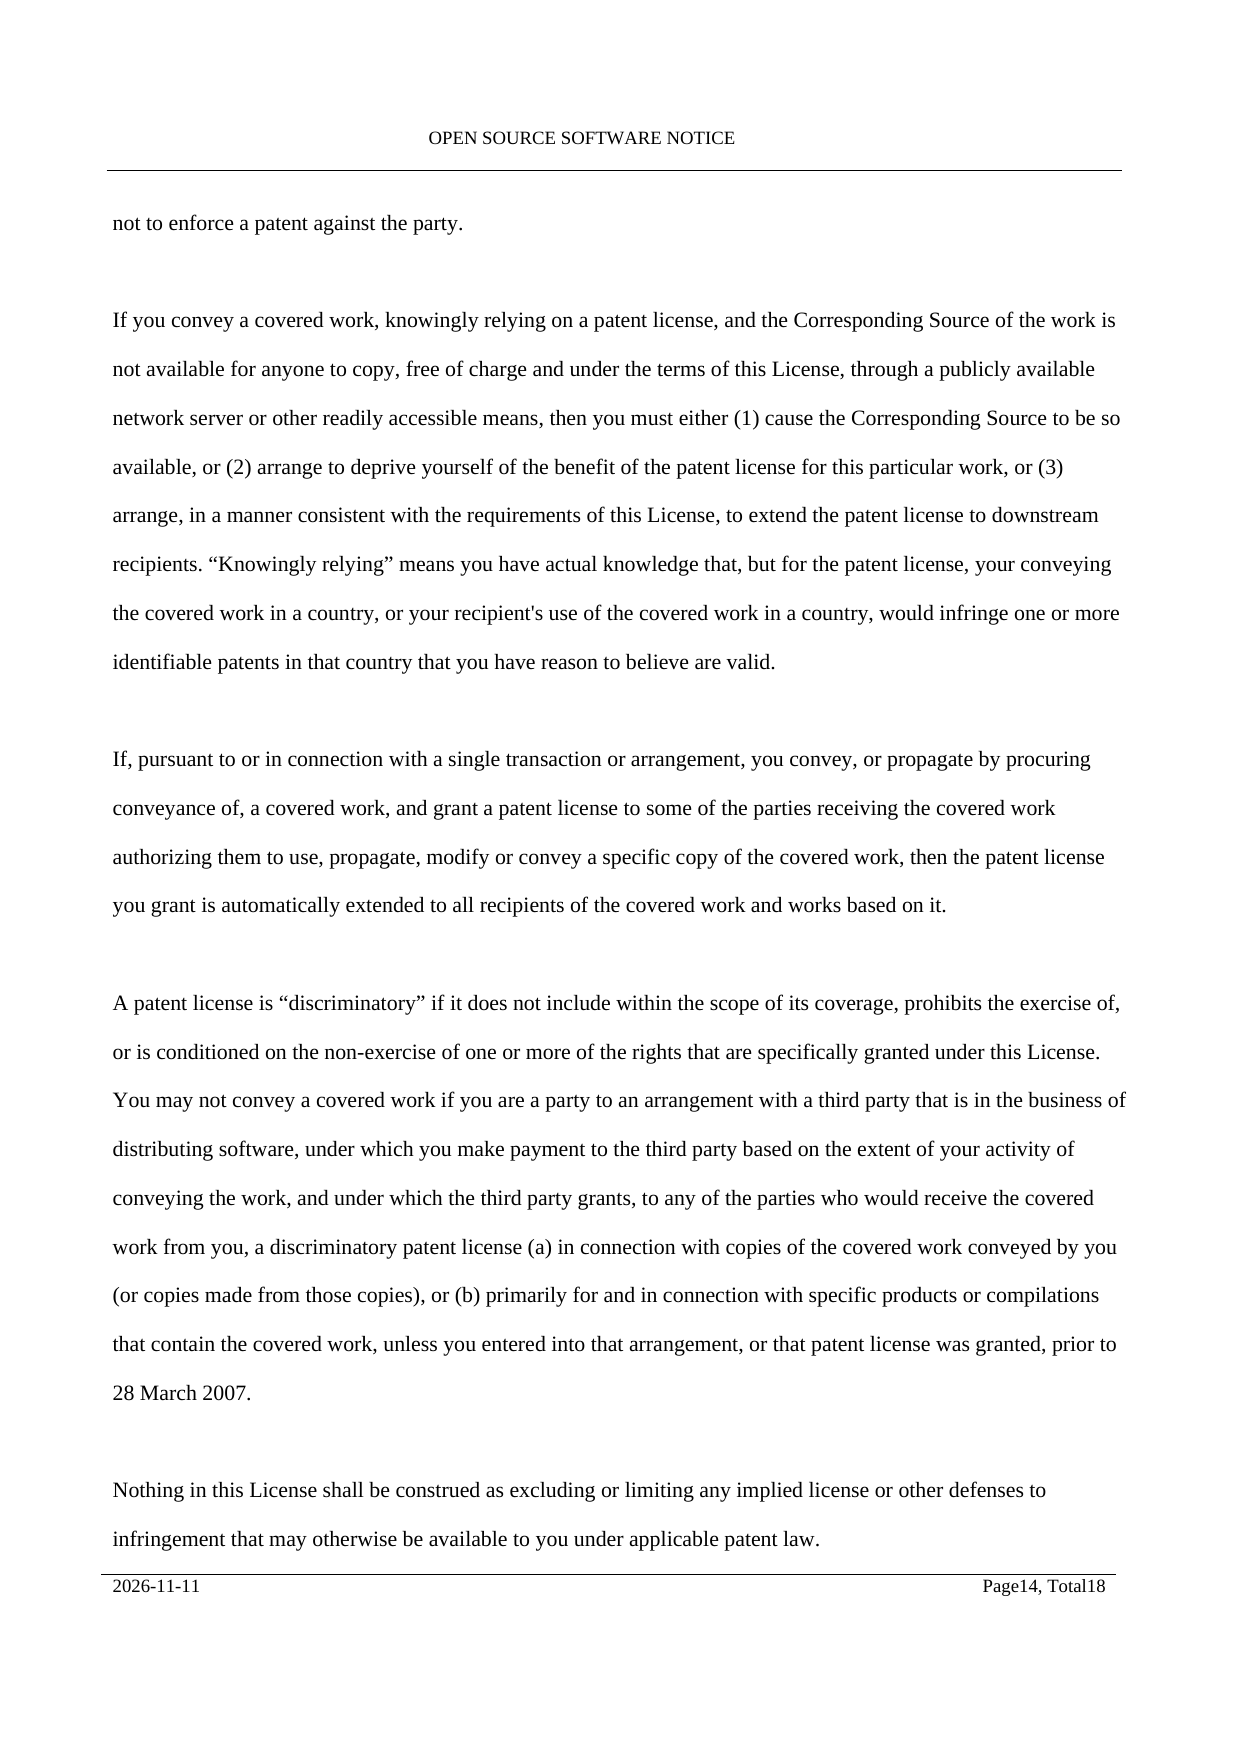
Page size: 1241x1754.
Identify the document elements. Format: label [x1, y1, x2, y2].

text [112, 206, 1128, 1555]
